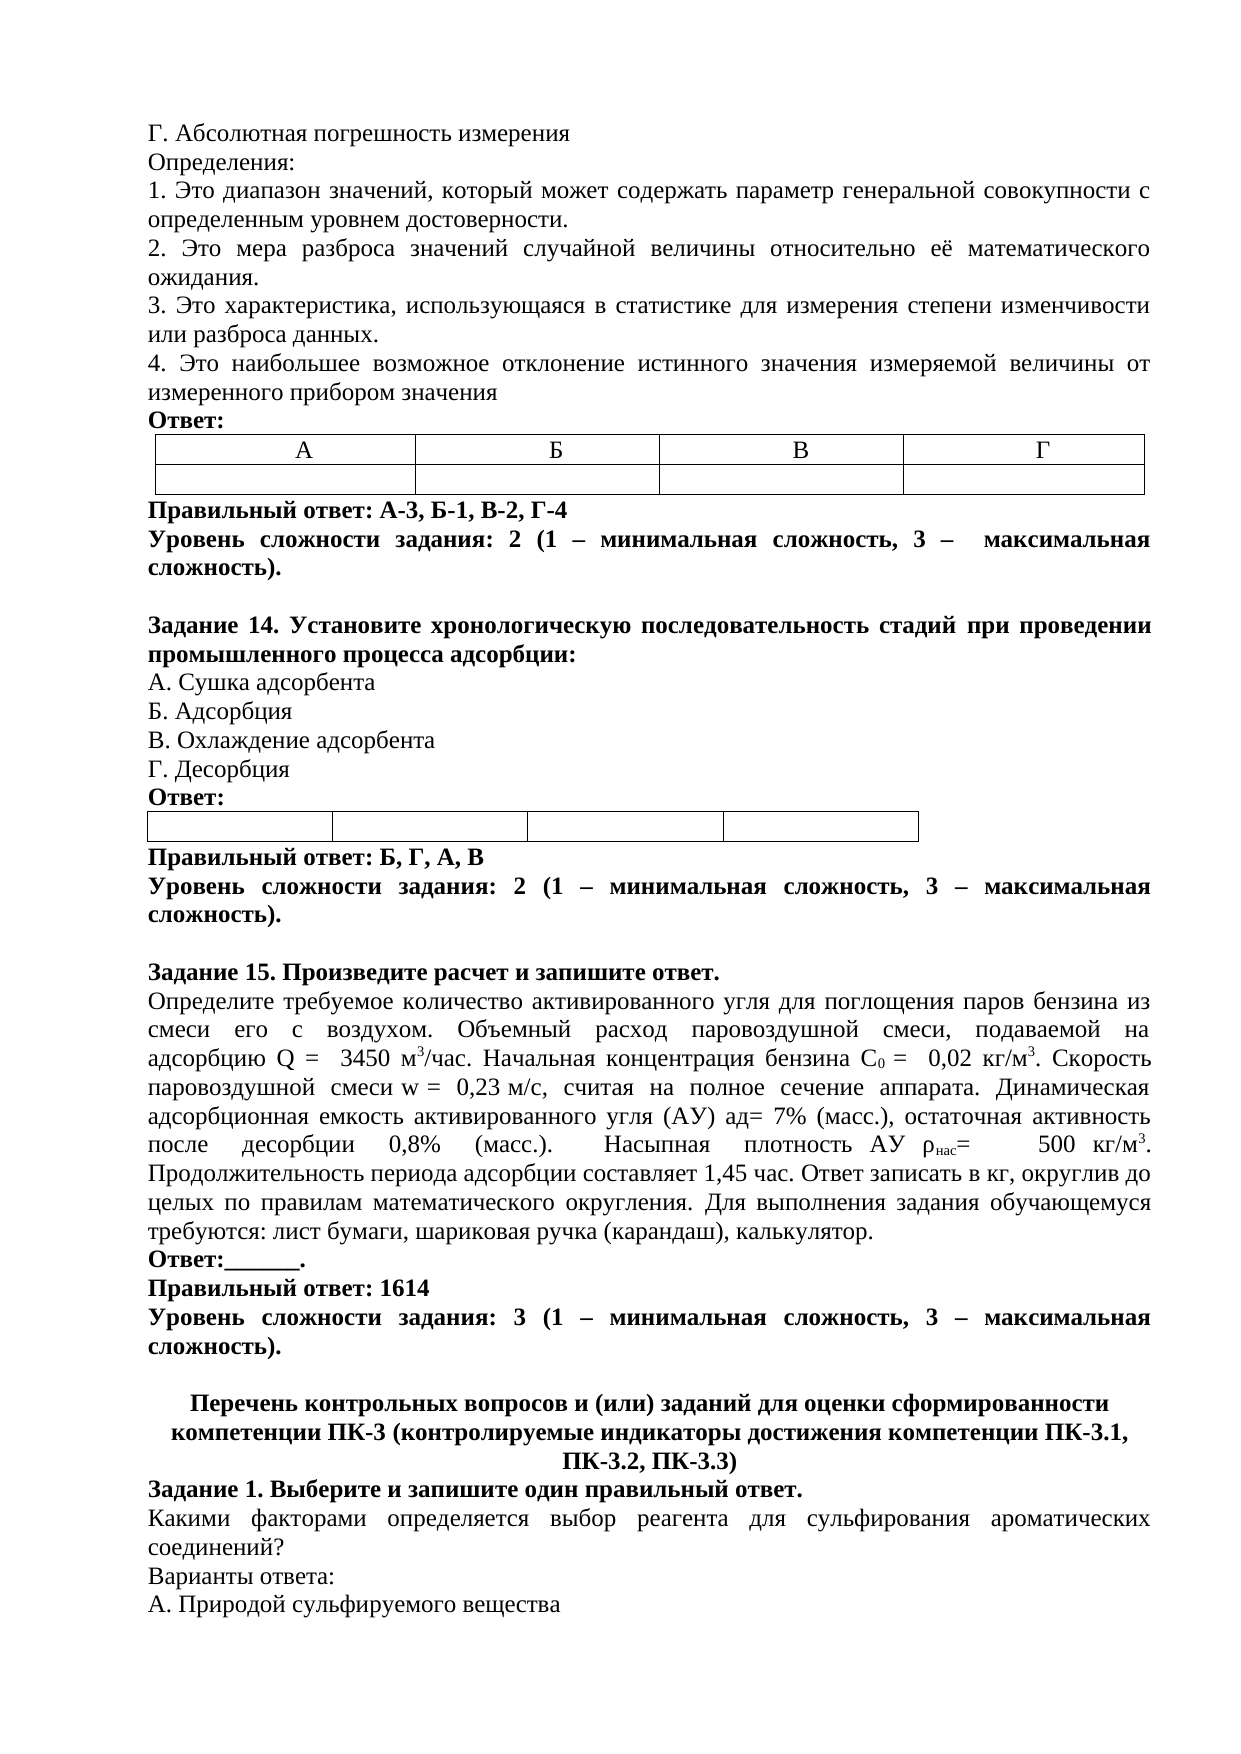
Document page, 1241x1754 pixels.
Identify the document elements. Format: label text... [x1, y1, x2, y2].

text Правильный ответ: Б, Г, А, В [148, 842, 1152, 871]
text Ответ: [148, 782, 1152, 811]
text Ответ: [148, 406, 1152, 434]
text Задание 15. Произведите расчет и запишите ответ. [148, 957, 1152, 986]
table_header В [660, 435, 903, 464]
text Определения: [148, 147, 1152, 176]
table_cell [156, 465, 415, 494]
text Правильный ответ: А-3, Б-1, В-2, Г-4 [148, 495, 1152, 524]
table_cell [416, 465, 659, 494]
text Какими факторами определяется выбор реагента для сульфирования ароматических соединений? [148, 1503, 1152, 1561]
text А. Природой сульфируемого вещества [148, 1589, 1152, 1618]
text 4. Это наибольшее возможное отклонение истинного значения измеряемой величины от измеренного прибором значения [148, 348, 1152, 406]
text Б. Адсорбция [148, 696, 1152, 725]
text 2. Это мера разброса значений случайной величины относительно её математического ожидания. [148, 233, 1152, 291]
text Уровень сложности задания: 3 (1 – минимальная сложность, 3 – максимальная сложность). [148, 1302, 1152, 1359]
text Г. Десорбция [148, 754, 1152, 782]
table_header [333, 812, 527, 841]
text 3. Это характеристика, использующаяся в статистике для измерения степени изменчивости или разброса данных. [148, 291, 1152, 348]
text Определите требуемое количество активированного угля для поглощения паров бензина из смеси его с воздухом. Объемный расход паровоздушной смеси, подаваемой на адсорбцию Q = 3450 м3/час. Начальная концентрация бензина С0 = 0,02 кг/м3. Скорость паровоздушной смеси w = 0,23 м/с, считая на полное сечение аппарата. Динамическая адсорбционная емкость активированного угля (АУ) ад= 7% (масс.), остаточная активность после десорбции 0,8% (масс.). Насыпная плотность АУ ρнас= 500 кг/м3. Продолжительность периода адсорбции составляет 1,45 час. Ответ записать в кг, округлив до целых по правилам математического округления. Для выполнения задания обучающемуся требуются: лист бумаги, шариковая ручка (карандаш), калькулятор. [148, 986, 1152, 1244]
text Задание 1. Выберите и запишите один правильный ответ. [148, 1474, 1152, 1503]
text В. Охлаждение адсорбента [148, 725, 1152, 754]
table_header Б [416, 435, 659, 464]
text Ответ:______. [148, 1244, 1152, 1273]
table_cell [660, 465, 903, 494]
table_header А [156, 435, 415, 464]
text А. Сушка адсорбента [148, 667, 1152, 696]
text Задание 14. Установите хронологическую последовательность стадий при проведении промышленного процесса адсорбции: [148, 610, 1152, 667]
table_cell [904, 465, 1144, 494]
table_header Г [904, 435, 1144, 464]
text Варианты ответа: [148, 1561, 1152, 1589]
text Уровень сложности задания: 2 (1 – минимальная сложность, 3 – максимальная сложность). [148, 871, 1152, 928]
text Уровень сложности задания: 2 (1 – минимальная сложность, 3 – максимальная сложность). [148, 524, 1152, 581]
table_header [148, 812, 332, 841]
table_header [724, 812, 918, 841]
text Правильный ответ: 1614 [148, 1273, 1152, 1302]
table_header [528, 812, 723, 841]
text Г. Абсолютная погрешность измерения [148, 118, 1152, 147]
text 1. Это диапазон значений, который может содержать параметр генеральной совокупности с определенным уровнем достоверности. [148, 176, 1152, 233]
text Перечень контрольных вопросов и (или) заданий для оценки сформированности компетенции ПК-3 (контролируемые индикаторы достижения компетенции ПК-3.1, ПК-3.2, ПК-3.3) [148, 1388, 1152, 1474]
